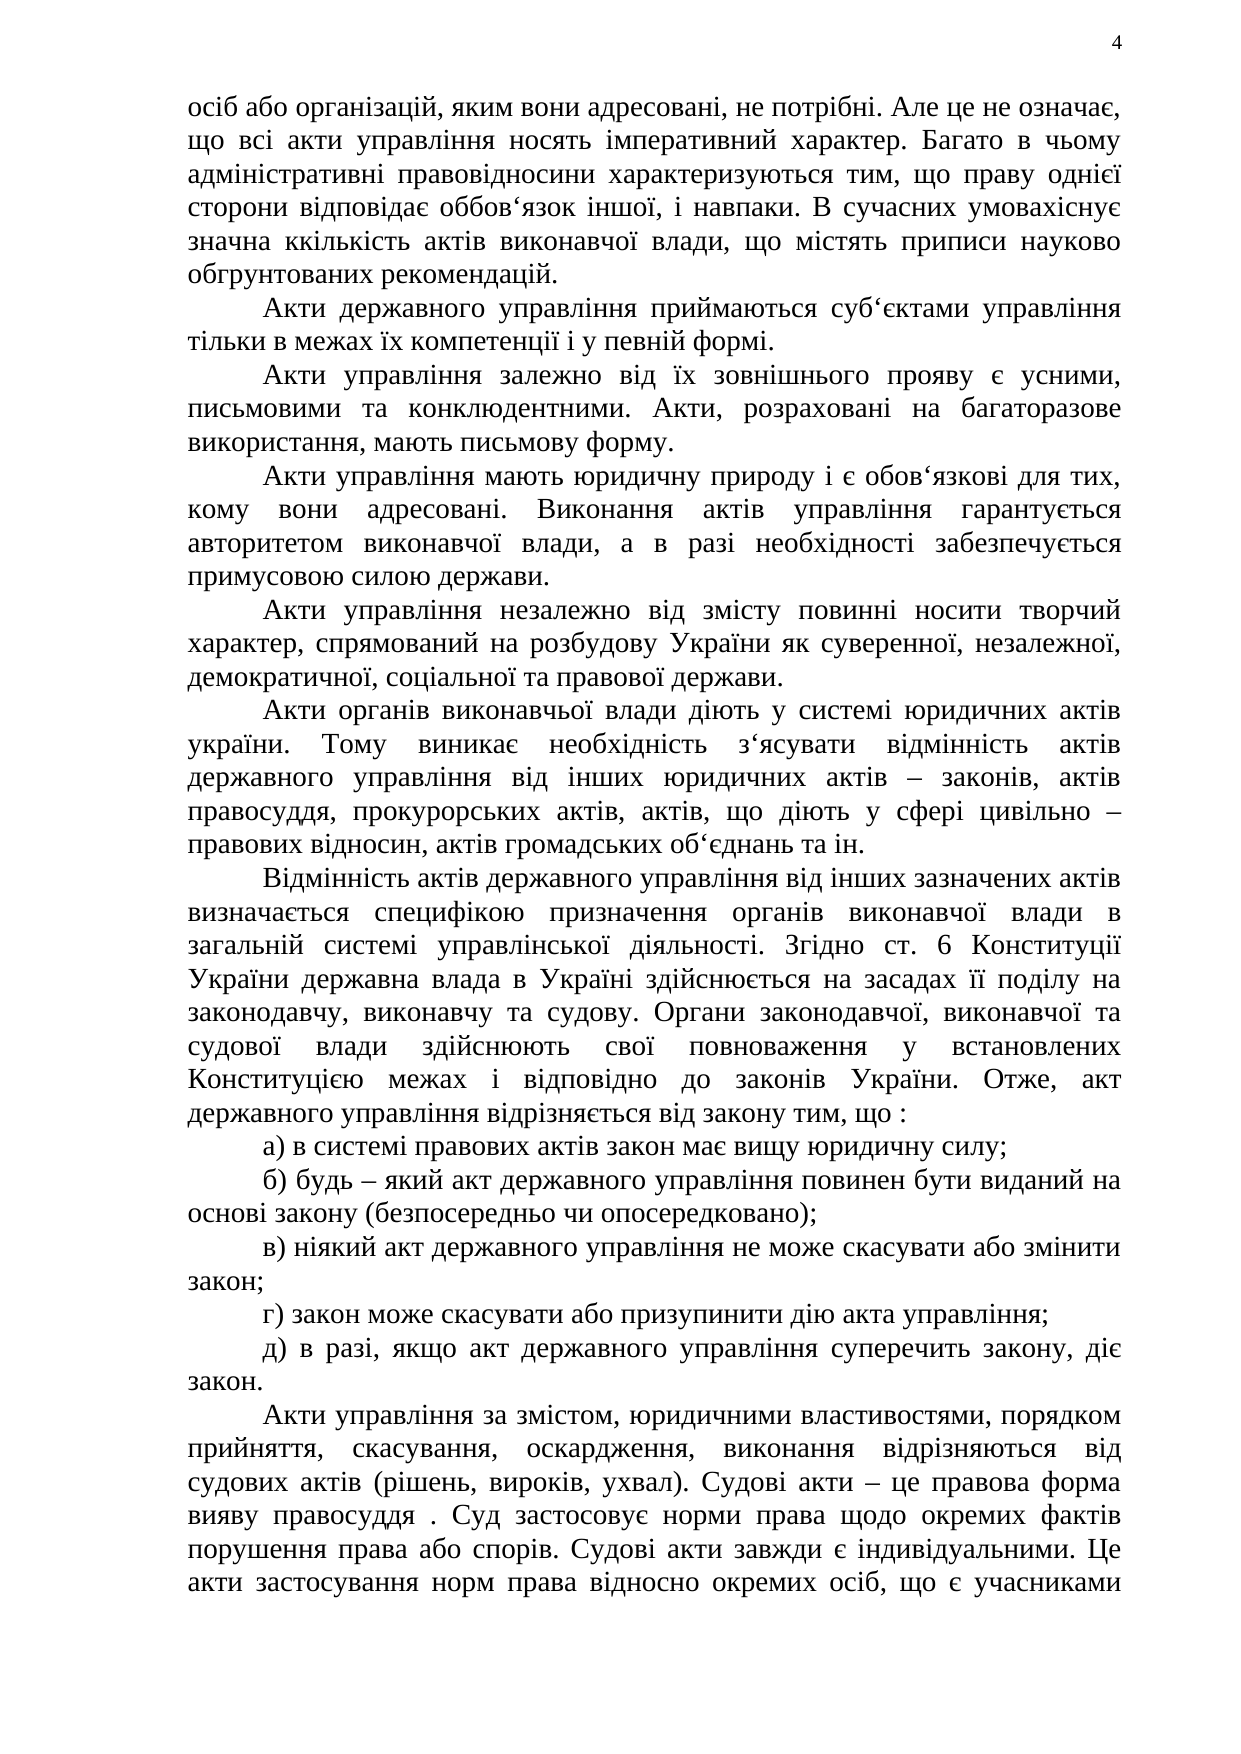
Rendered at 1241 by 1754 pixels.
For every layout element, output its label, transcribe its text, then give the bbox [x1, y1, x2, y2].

text Відмінність актів державного управління від інших зазначених актів визначається специфікою призначення органів виконавчої влади в загальній системі управлінської діяльності. Згідно ст. 6 Конституції України державна влада в Україні здійснюється на засадах її поділу на законодавчу, виконавчу та судову. Органи законодавчої, виконавчої та судової влади здійснюють свої повноваження у встановлених Конституцією межах і відповідно до законів України. Отже, акт державного управління відрізняється від закону тим, що : [187, 860, 1122, 1128]
text в) ніякий акт державного управління не може скасувати або змінити закон; [187, 1229, 1122, 1296]
text Акти органів виконавчьої влади діють у системі юридичних актів україни. Тому виникає необхідність з‘ясувати відмінність актів державного управління від інших юридичних актів – законів, актів правосуддя, прокурорських актів, актів, що діють у сфері цивільно – правових відносин, актів громадських об‘єднань та ін. [187, 692, 1122, 860]
text б) будь – який акт державного управління повинен бути виданий на основі закону (безпосередньо чи опосередковано); [187, 1162, 1122, 1229]
text а) в системі правових актів закон має вищу юридичну силу; [187, 1128, 1122, 1162]
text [187, 89, 1122, 290]
text Акти управління мають юридичну природу і є обов‘язкові для тих, кому вони адресовані. Виконання актів управління гарантується авторитетом виконавчої влади, а в разі необхідності забезпечується примусовою силою держави. [187, 458, 1122, 592]
text г) закон може скасувати або призупинити дію акта управління; [187, 1296, 1122, 1330]
text Акти управління залежно від їх зовнішнього прояву є усними, письмовими та конклюдентними. Акти, розраховані на багаторазове використання, мають письмову форму. [187, 357, 1122, 458]
text Акти державного управління приймаються суб‘єктами управління тільки в межах їх компетенції і у певній формі. [187, 290, 1122, 357]
text Акти управління незалежно від змісту повинні носити творчий характер, спрямований на розбудову України як суверенної, незалежної, демократичної, соціальної та правової держави. [187, 592, 1122, 692]
text д) в разі, якщо акт державного управління суперечить закону, діє закон. [187, 1330, 1122, 1397]
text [187, 1397, 1122, 1598]
